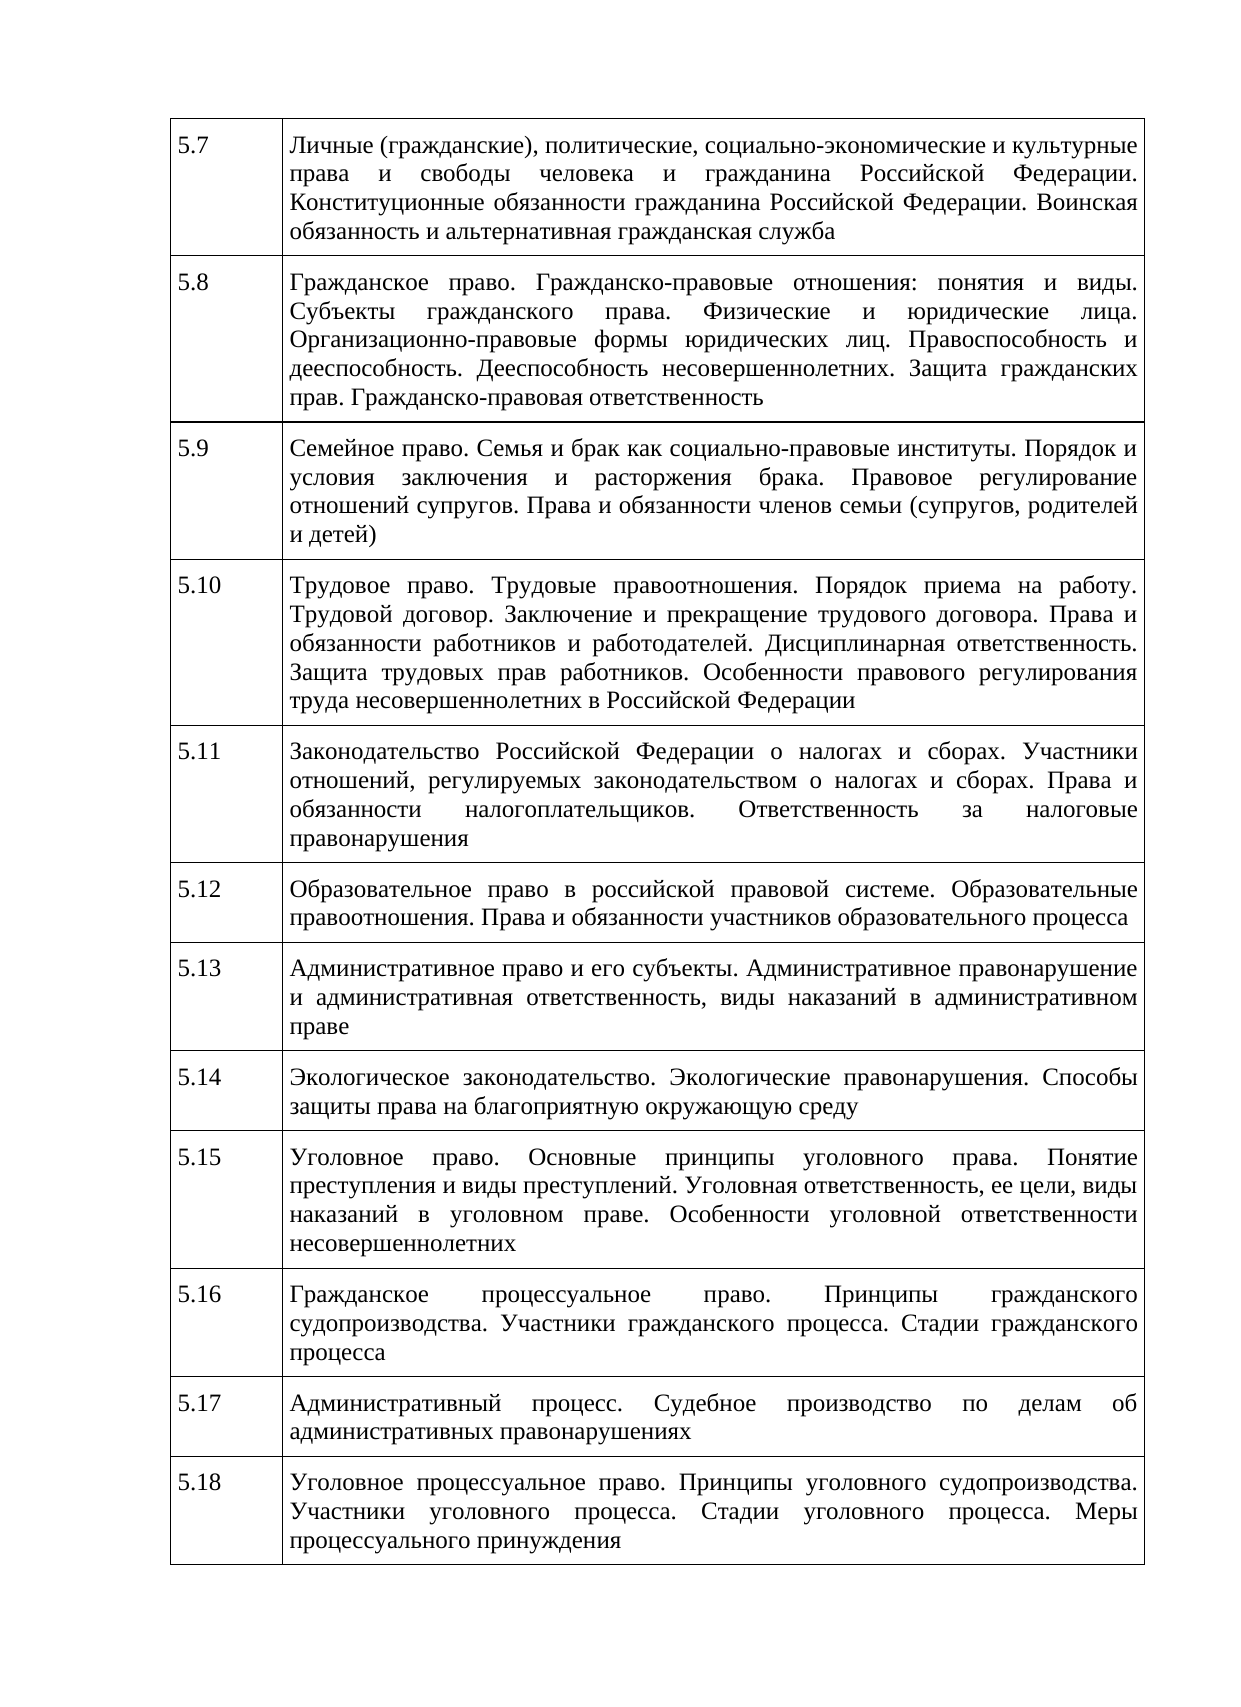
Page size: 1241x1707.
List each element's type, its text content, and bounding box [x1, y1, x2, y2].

table_cell 5.7 [171, 119, 282, 255]
table_cell 5.17 [171, 1377, 282, 1456]
table_cell Трудовое право. Трудовые правоотношения. Порядок приема на работу. Трудовой договор. Заключение и прекращение трудового договора. Права и обязанности работников и работодателей. Дисциплинарная ответственность. Защита трудовых прав работников. Особенности правового регулирования труда несовершеннолетних в Российской Федерации [283, 560, 1144, 725]
table_cell 5.15 [171, 1131, 282, 1267]
table_cell Гражданское право. Гражданско-правовые отношения: понятия и виды. Субъекты гражданского права. Физические и юридические лица. Организационно-правовые формы юридических лиц. Правоспособность и дееспособность. Дееспособность несовершеннолетних. Защита гражданских прав. Гражданско-правовая ответственность [283, 256, 1144, 421]
table_cell 5.14 [171, 1051, 282, 1130]
table_cell 5.8 [171, 256, 282, 421]
table_cell 5.18 [171, 1457, 282, 1564]
table_cell Уголовное процессуальное право. Принципы уголовного судопроизводства. Участники уголовного процесса. Стадии уголовного процесса. Меры процессуального принуждения [283, 1457, 1144, 1564]
table_cell 5.12 [171, 863, 282, 942]
table_cell Уголовное право. Основные принципы уголовного права. Понятие преступления и виды преступлений. Уголовная ответственность, ее цели, виды наказаний в уголовном праве. Особенности уголовной ответственности несовершеннолетних [283, 1131, 1144, 1267]
table_cell Семейное право. Семья и брак как социально-правовые институты. Порядок и условия заключения и расторжения брака. Правовое регулирование отношений супругов. Права и обязанности членов семьи (супругов, родителей и детей) [283, 423, 1144, 559]
table_cell Законодательство Российской Федерации о налогах и сборах. Участники отношений, регулируемых законодательством о налогах и сборах. Права и обязанности налогоплательщиков. Ответственность за налоговые правонарушения [283, 726, 1144, 862]
table_cell 5.9 [171, 423, 282, 559]
table_cell 5.13 [171, 943, 282, 1050]
table_cell 5.11 [171, 726, 282, 862]
table_cell 5.10 [171, 560, 282, 725]
table_cell Гражданское процессуальное право. Принципы гражданского судопроизводства. Участники гражданского процесса. Стадии гражданского процесса [283, 1269, 1144, 1376]
table_cell Образовательное право в российской правовой системе. Образовательные правоотношения. Права и обязанности участников образовательного процесса [283, 863, 1144, 942]
table_cell Административный процесс. Судебное производство по делам об административных правонарушениях [283, 1377, 1144, 1456]
table_cell Личные (гражданские), политические, социально-экономические и культурные права и свободы человека и гражданина Российской Федерации. Конституционные обязанности гражданина Российской Федерации. Воинская обязанность и альтернативная гражданская служба [283, 119, 1144, 255]
table_cell Экологическое законодательство. Экологические правонарушения. Способы защиты права на благоприятную окружающую среду [283, 1051, 1144, 1130]
table_cell Административное право и его субъекты. Административное правонарушение и административная ответственность, виды наказаний в административном праве [283, 943, 1144, 1050]
table_cell 5.16 [171, 1269, 282, 1376]
